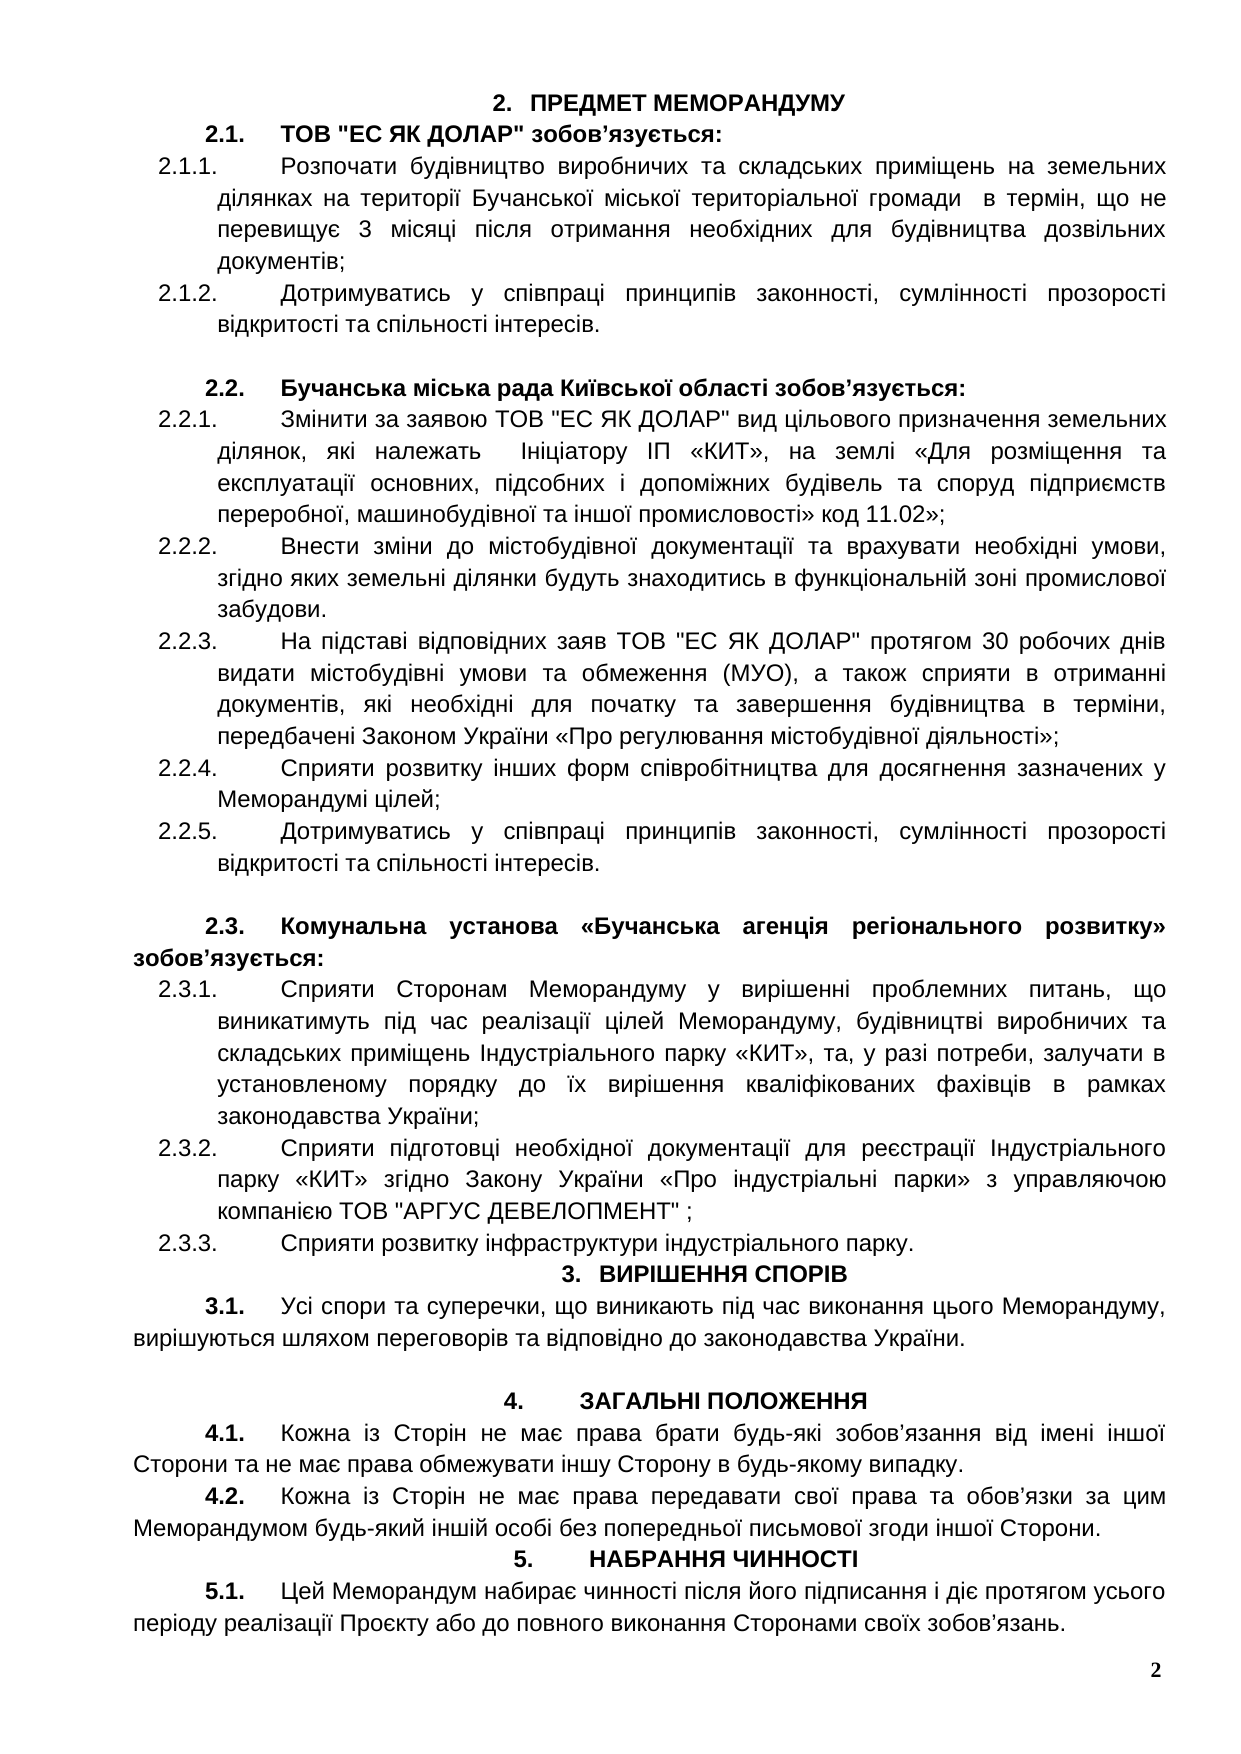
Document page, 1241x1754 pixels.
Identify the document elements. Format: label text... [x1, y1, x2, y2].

list Усі спори та суперечки, що виникають під час виконання цього Меморандуму, вирішуються шляхом переговорів та відповідно до законодавства України. [133, 1292, 1167, 1351]
list Цей Меморандум набирає чинності після його підписання і діє протягом усього періоду реалізації Проєкту або до повного виконання Сторонами своїх зобов’язань. [133, 1577, 1167, 1636]
list ВИРІШЕННЯ СПОРІВ [242, 1260, 1167, 1288]
list Дотримуватись у співпраці принципів законності, сумлінності прозорості відкритості та спільності інтересів. [158, 817, 1167, 876]
list НАБРАННЯ ЧИННОСТІ [133, 1545, 1167, 1573]
list Комунальна установа «Бучанська агенція регіонального розвитку» зобов’язується: [133, 912, 1167, 971]
list Кожна із Сторін не має права брати будь-які зобов’язання від імені іншої Сторони та не має права обмежувати іншу Сторону в будь-якому випадку. [133, 1419, 1167, 1478]
list Кожна із Сторін не має права передавати свої права та обов’язки за цим Меморандумом будь-який іншій особі без попередньої письмової згоди іншої Сторони. [133, 1482, 1167, 1541]
list Сприяти Сторонам Меморандуму у вирішенні проблемних питань, що виникатимуть під час реалізації цілей Меморандуму, будівництві виробничих та складських приміщень Індустріального парку «КИТ», та, у разі потреби, залучати в установленому порядку до їх вирішення кваліфікованих фахівців в рамках законодавства України; [158, 975, 1167, 1129]
list На підставі відповідних заяв ТОВ "ЕС ЯК ДОЛАР" протягом 30 робочих днів видати містобудівні умови та обмеження (МУО), а також сприяти в отриманні документів, які необхідні для початку та завершення будівництва в терміни, передбачені Законом України «Про регулювання містобудівної діяльності»; [158, 627, 1167, 749]
list Сприяти розвитку інших форм співробітництва для досягнення зазначених у Меморандумі цілей; [158, 754, 1167, 813]
list Бучанська міська рада Київської області зобов’язується: [133, 374, 1167, 401]
list Сприяти підготовці необхідної документації для реєстрації Індустріального парку «КИТ» згідно Закону України «Про індустріальні парки» з управляючою компанією ТОВ "АРГУС ДЕВЕЛОПМЕНТ" ; [158, 1134, 1167, 1224]
list ТОВ "ЕС ЯК ДОЛАР" зобов’язується: [133, 120, 1167, 148]
list Розпочати будівництво виробничих та складських приміщень на земельних ділянках на території Бучанської міської територіальної громади в термін, що не перевищує 3 місяці після отримання необхідних для будівництва дозвільних документів; [158, 152, 1167, 274]
list Змінити за заявою ТОВ "ЕС ЯК ДОЛАР" вид цільового призначення земельних ділянок, які належать Ініціатору ІП «КИТ», на землі «Для розміщення та експлуатації основних, підсобних і допоміжних будівель та споруд підприємств переробної, машинобудівної та іншої промисловості» код 11.02»; [158, 405, 1167, 528]
list Сприяти розвитку інфраструктури індустріального парку. [158, 1229, 1167, 1256]
list ЗАГАЛЬНІ ПОЛОЖЕННЯ [133, 1387, 1167, 1414]
list Дотримуватись у співпраці принципів законності, сумлінності прозорості відкритості та спільності інтересів. [158, 279, 1167, 338]
list ПРЕДМЕТ МЕМОРАНДУМУ [170, 89, 1167, 116]
list Внести зміни до містобудівної документації та врахувати необхідні умови, згідно яких земельні ділянки будуть знаходитись в функціональній зоні промислової забудови. [158, 532, 1167, 623]
